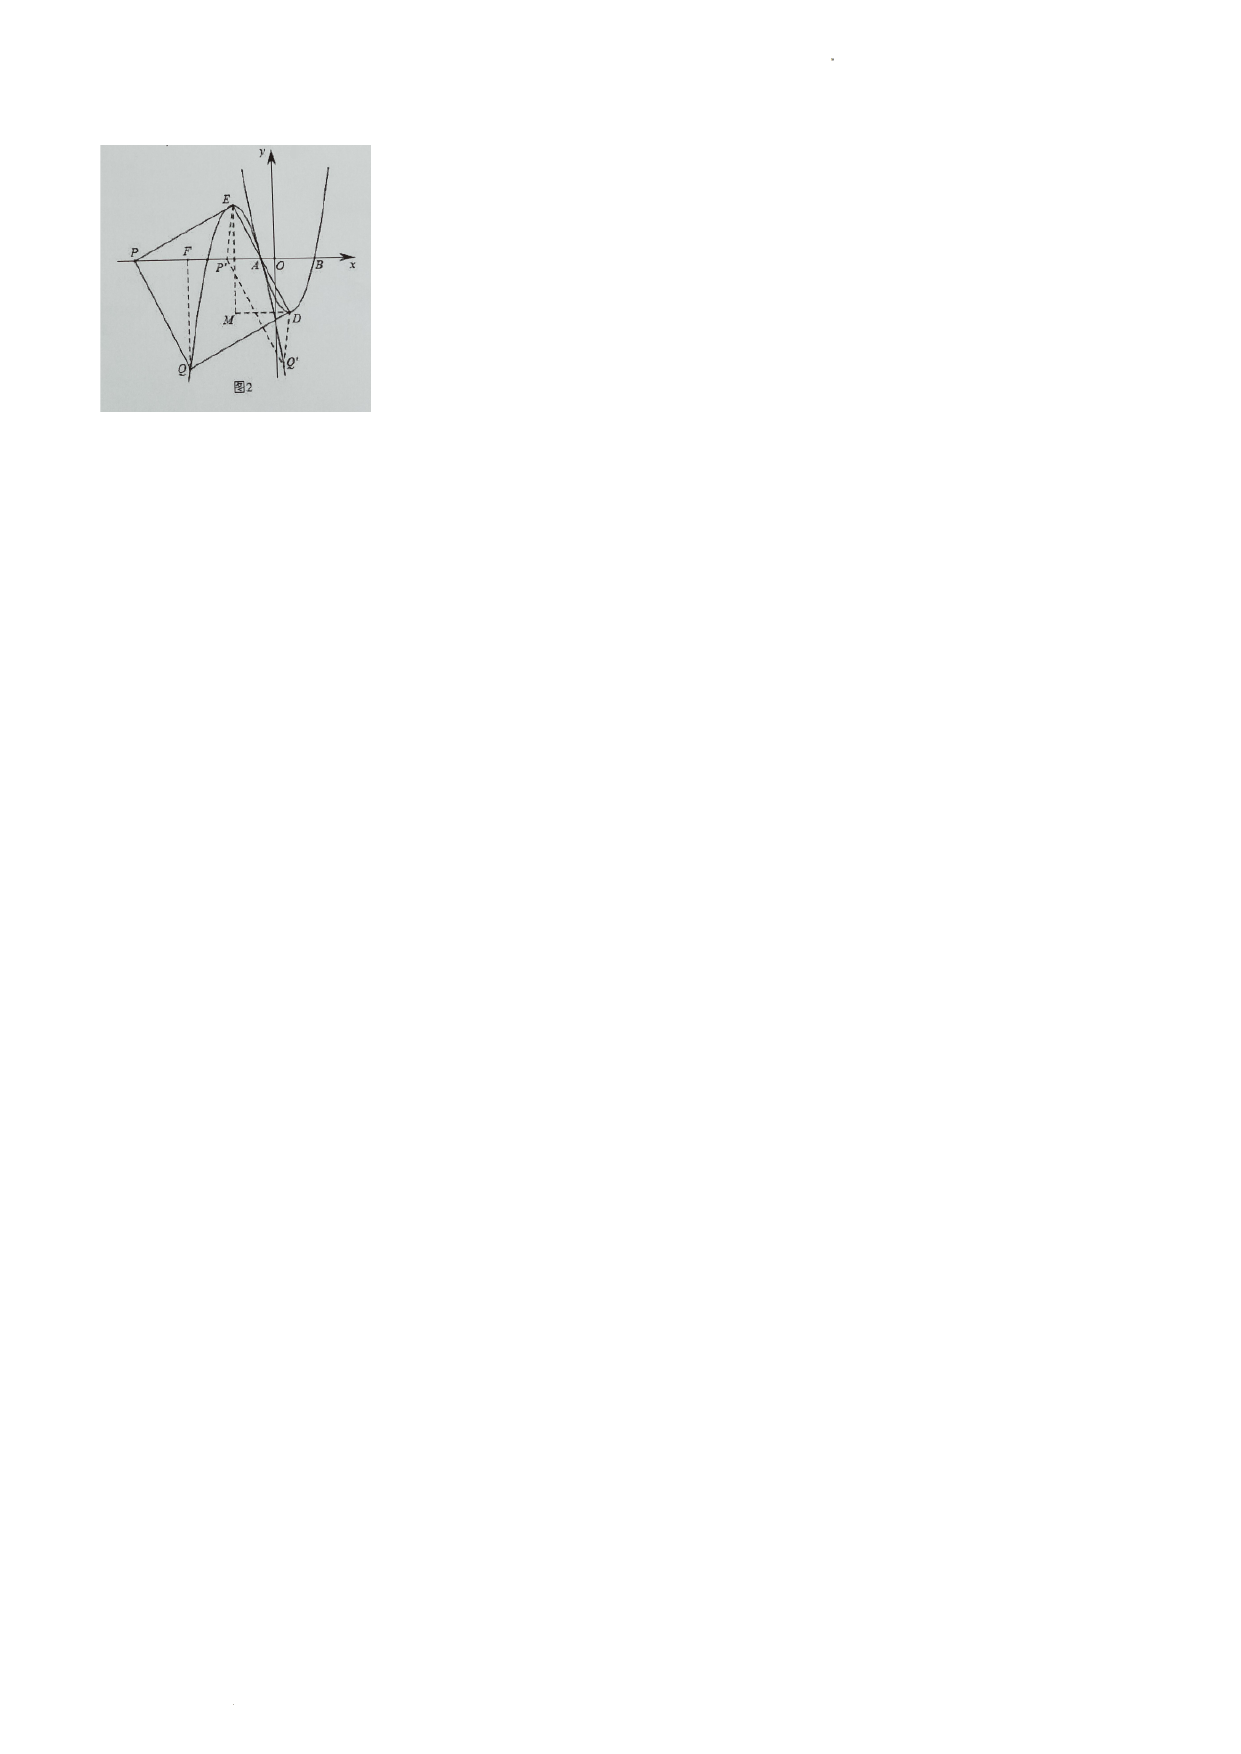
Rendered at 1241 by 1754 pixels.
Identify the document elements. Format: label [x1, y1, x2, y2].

picture [100, 145, 371, 412]
